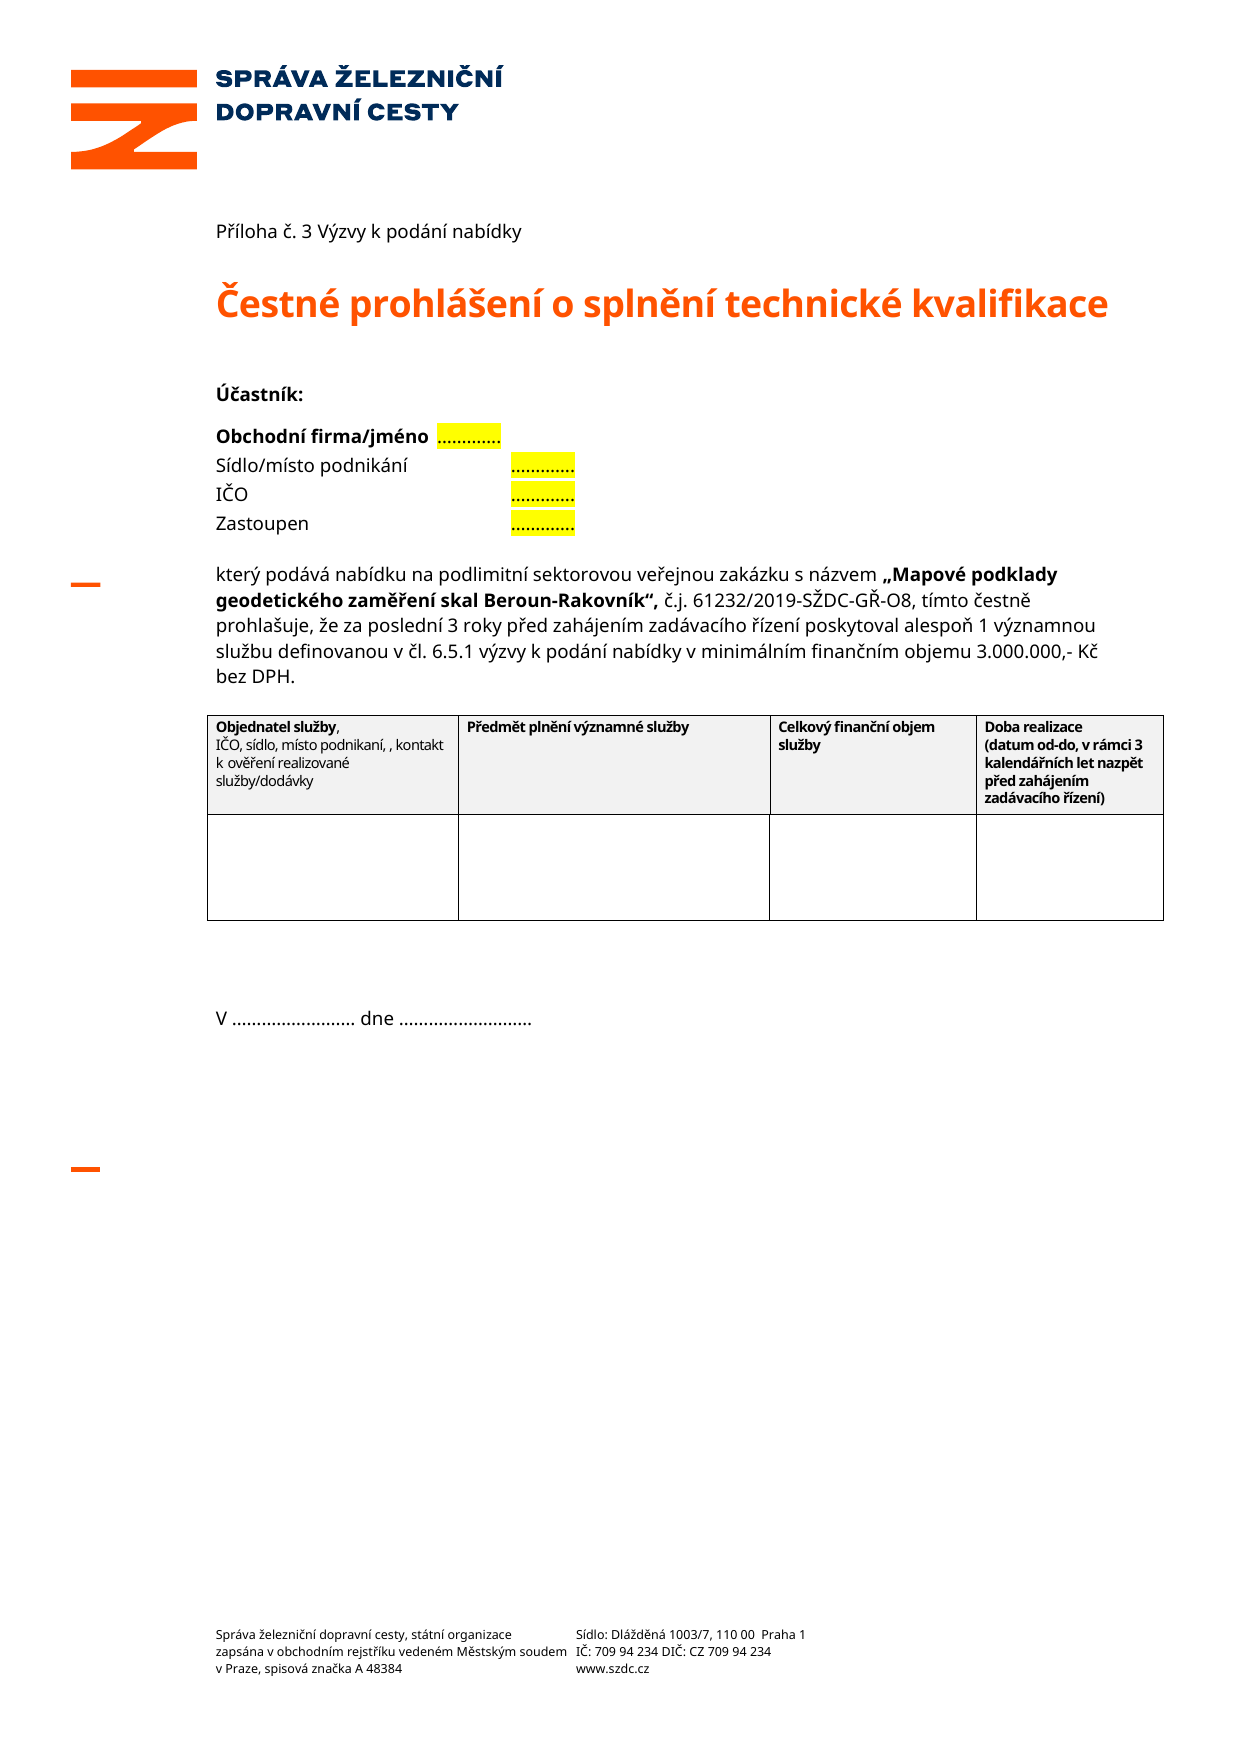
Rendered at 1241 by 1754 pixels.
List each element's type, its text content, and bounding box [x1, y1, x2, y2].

text Příloha č. 3 Výzvy k podání nabídky [216, 218, 1122, 244]
text Sídlo/místo podnikání …………. [216, 449, 1122, 478]
text který podává nabídku na podlimitní sektorovou veřejnou zakázku s názvem „Mapové podklady geodetického zaměření skal Beroun-Rakovník“, č.j. 61232/2019-SŽDC-GŘ-O8, tímto čestně prohlašuje, že za poslední 3 roky před zahájením zadávacího řízení poskytoval alespoň 1 významnou službu definovanou v čl. 6.5.1 výzvy k podání nabídky v minimálním finančním objemu 3.000.000,- Kč bez DPH. [216, 562, 1122, 689]
table_header Doba realizace (datum od-do, v rámci 3 kalendářních let nazpět před zahájením zadávacího řízení) [977, 716, 1163, 814]
table_cell [208, 815, 458, 920]
subtitle Čestné prohlášení o splnění technické kvalifikace [216, 277, 1122, 328]
table_cell [770, 815, 976, 920]
text Účastník: [216, 377, 1122, 408]
text Zastoupen …………. [216, 507, 1122, 536]
table_header Celkový finanční objem služby [771, 716, 976, 814]
table_cell [977, 815, 1163, 920]
text IČO …………. [216, 478, 1122, 507]
text Obchodní firma/jméno …………. [216, 420, 1122, 449]
table_header Objednatel služby, IČO, sídlo, místo podnikaní, , kontakt k ověření realizované služby/dodávky [208, 716, 458, 814]
text V ………………….… dne ……………………… [216, 1001, 1121, 1031]
table_cell [459, 815, 769, 920]
table_header Předmět plnění významné služby [459, 716, 770, 814]
